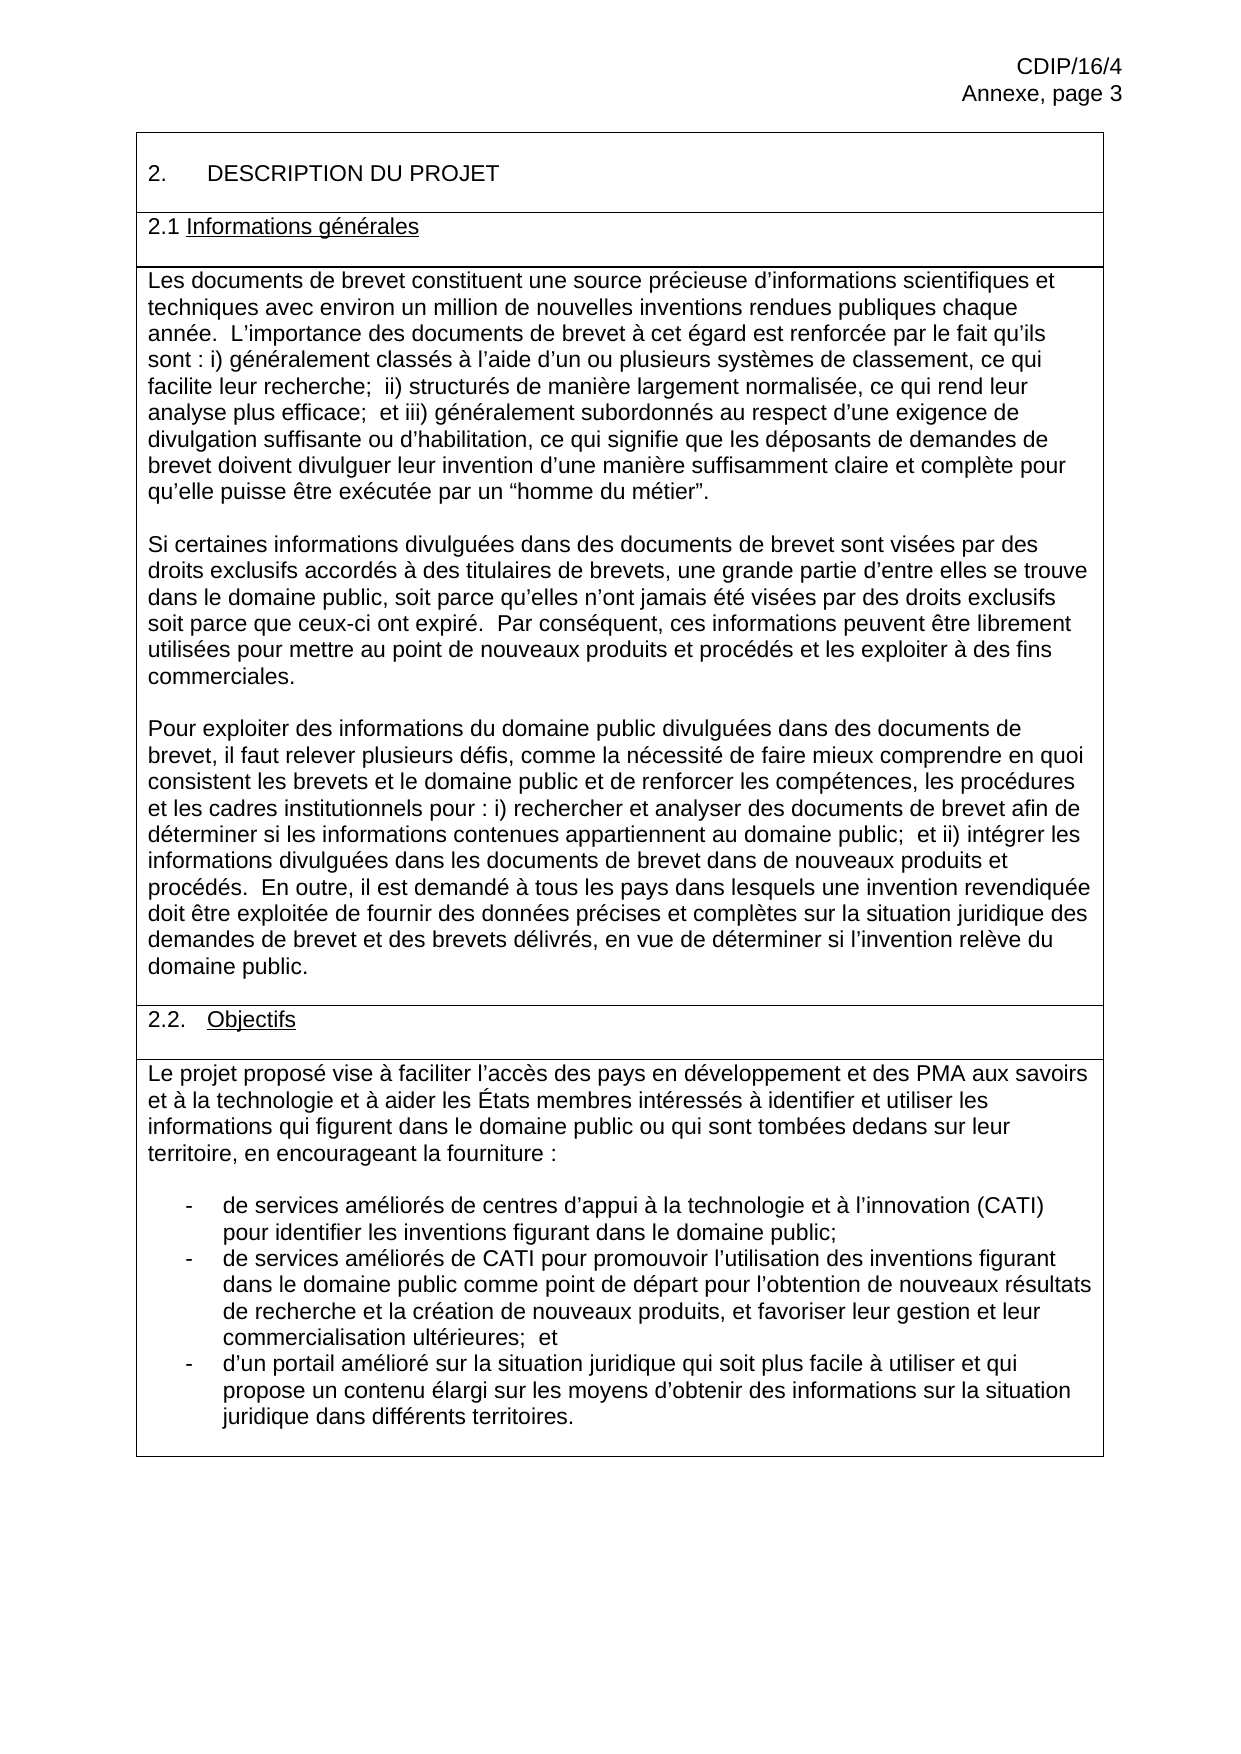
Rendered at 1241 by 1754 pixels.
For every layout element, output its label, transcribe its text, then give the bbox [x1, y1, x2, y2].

table_header 2. DESCRIPTION DU PROJET [137, 133, 1103, 212]
table_cell Les documents de brevet constituent une source précieuse d’informations scientifiques et techniques avec environ un million de nouvelles inventions rendues publiques chaque année. L’importance des documents de brevet à cet égard est renforcée par le fait qu’ils sont : i) généralement classés à l’aide d’un ou plusieurs systèmes de classement, ce qui facilite leur recherche; ii) structurés de manière largement normalisée, ce qui rend leur analyse plus efficace; et iii) généralement subordonnés au respect d’une exigence de divulgation suffisante ou d’habilitation, ce qui signifie que les déposants de demandes de brevet doivent divulguer leur invention d’une manière suffisamment claire et complète pour qu’elle puisse être exécutée par un “homme du métier”. Si certaines informations divulguées dans des documents de brevet sont visées par des droits exclusifs accordés à des titulaires de brevets, une grande partie d’entre elles se trouve dans le domaine public, soit parce qu’elles n’ont jamais été visées par des droits exclusifs soit parce que ceux-ci ont expiré. Par conséquent, ces informations peuvent être librement utilisées pour mettre au point de nouveaux produits et procédés et les exploiter à des fins commerciales. Pour exploiter des informations du domaine public divulguées dans des documents de brevet, il faut relever plusieurs défis, comme la nécessité de faire mieux comprendre en quoi consistent les brevets et le domaine public et de renforcer les compétences, les procédures et les cadres institutionnels pour : i) rechercher et analyser des documents de brevet afin de déterminer si les informations contenues appartiennent au domaine public; et ii) intégrer les informations divulguées dans les documents de brevet dans de nouveaux produits et procédés. En outre, il est demandé à tous les pays dans lesquels une invention revendiquée doit être exploitée de fournir des données précises et complètes sur la situation juridique des demandes de brevet et des brevets délivrés, en vue de déterminer si l’invention relève du domaine public. [137, 268, 1103, 1005]
table_cell 2.1 Informations générales [137, 213, 1103, 266]
table_cell 2.2. Objectifs [137, 1006, 1103, 1059]
table_cell Le projet proposé vise à faciliter l’accès des pays en développement et des PMA aux savoirs et à la technologie et à aider les États membres intéressés à identifier et utiliser les informations qui figurent dans le domaine public ou qui sont tombées dedans sur leur territoire, en encourageant la fourniture : de services améliorés de centres d’appui à la technologie et à l’innovation (CATI) pour identifier les inventions figurant dans le domaine public; de services améliorés de CATI pour promouvoir l’utilisation des inventions figurant dans le domaine public comme point de départ pour l’obtention de nouveaux résultats de recherche et la création de nouveaux produits, et favoriser leur gestion et leur commercialisation ultérieures; et d’un portail amélioré sur la situation juridique qui soit plus facile à utiliser et qui propose un contenu élargi sur les moyens d’obtenir des informations sur la situation juridique dans différents territoires. [137, 1060, 1103, 1456]
